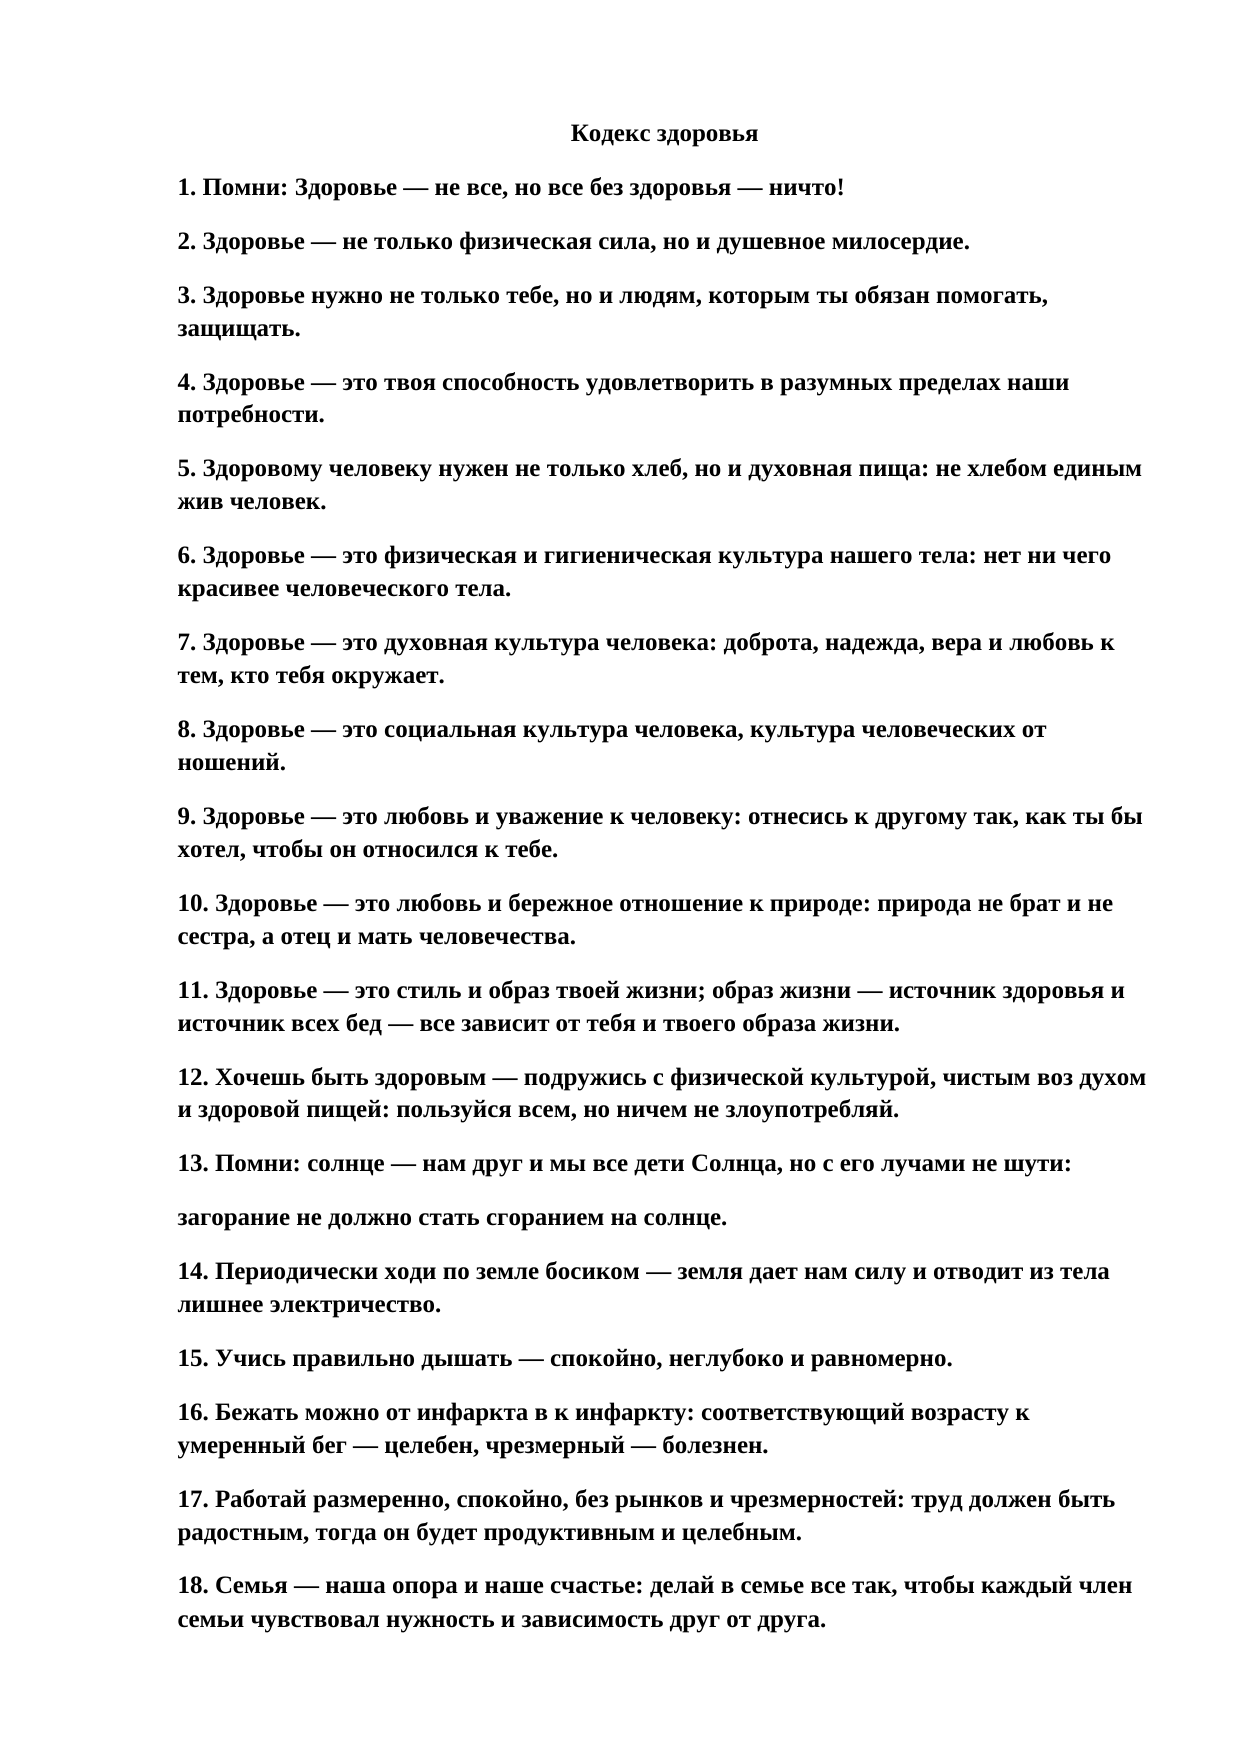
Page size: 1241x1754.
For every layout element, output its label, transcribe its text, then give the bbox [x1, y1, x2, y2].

text 5. Здоровому человеку нужен не только хлеб, но и духовная пища: не хлебом единым жив человек. [177, 453, 1152, 515]
text 8. Здоровье — это социальная культура человека, культура человеческих от ношений. [177, 714, 1152, 776]
text 11. Здоровье — это стиль и образ твоей жизни; образ жизни — источник здоровья и источник всех бед — все зависит от тебя и твоего образа жизни. [177, 975, 1152, 1036]
text 18. Семья — наша опора и наше счастье: делай в семье все так, чтобы каждый член семьи чувствовал нужность и зависимость друг от друга. [177, 1571, 1152, 1632]
text Кодекс здоровья [177, 118, 1152, 147]
text загорание не должно стать сгоранием на солнце. [177, 1202, 1152, 1231]
text 3. Здоровье нужно не только тебе, но и людям, которым ты обязан помогать, защищать. [177, 280, 1152, 341]
text 13. Помни: солнце — нам друг и мы все дети Солнца, но с его лучами не шути: [177, 1148, 1152, 1177]
text 2. Здоровье — не только физическая сила, но и душевное милосердие. [177, 226, 1152, 254]
text 12. Хочешь быть здоровым — подружись с физической культурой, чистым воз духом и здоровой пищей: пользуйся всем, но ничем не злоупотребляй. [177, 1062, 1152, 1123]
text 6. Здоровье — это физическая и гигиеническая культура нашего тела: нет ни чего красивее человеческого тела. [177, 540, 1152, 602]
text 14. Периодически ходи по земле босиком — земля дает нам силу и отводит из тела лишнее электричество. [177, 1256, 1152, 1318]
text 16. Бежать можно от инфаркта в к инфаркту: соответствующий возрасту к умеренный бег — целебен, чрезмерный — болезнен. [177, 1397, 1152, 1459]
text 10. Здоровье — это любовь и бережное отношение к природе: природа не брат и не сестра, а отец и мать человечества. [177, 888, 1152, 949]
text 1. Помни: Здоровье — не все, но все без здоровья — ничто! [177, 172, 1152, 201]
text 9. Здоровье — это любовь и уважение к человеку: отнесись к другому так, как ты бы хотел, чтобы он относился к тебе. [177, 801, 1152, 863]
text 15. Учись правильно дышать — спокойно, неглубоко и равномерно. [177, 1343, 1152, 1372]
text 4. Здоровье — это твоя способность удовлетворить в разумных пределах наши потребности. [177, 367, 1152, 428]
text 17. Работай размеренно, спокойно, без рынков и чрезмерностей: труд должен быть радостным, тогда он будет продуктивным и целебным. [177, 1484, 1152, 1546]
text 7. Здоровье — это духовная культура человека: доброта, надежда, вера и любовь к тем, кто тебя окружает. [177, 627, 1152, 689]
